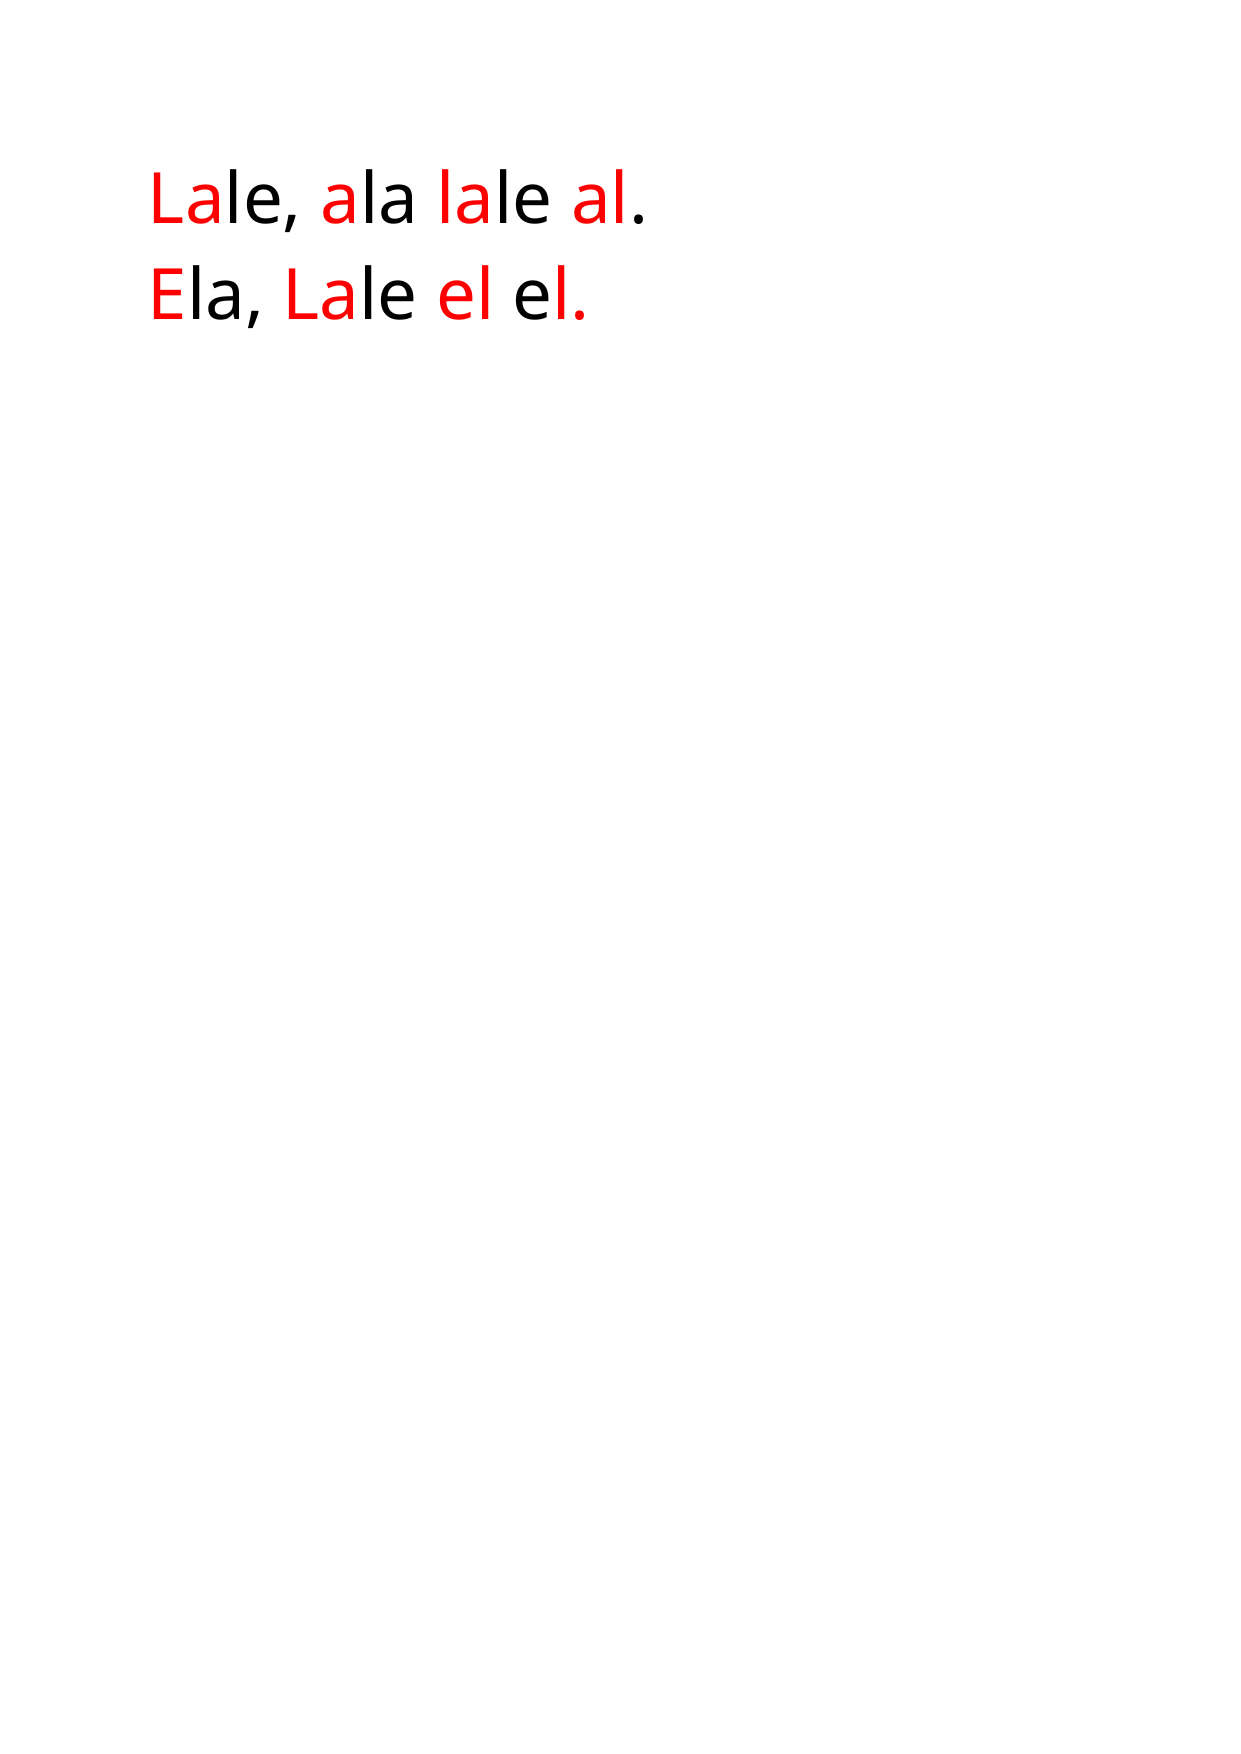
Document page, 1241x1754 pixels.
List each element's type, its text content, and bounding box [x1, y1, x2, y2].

text Lale, ala lale al. [148, 148, 1093, 244]
text Ela, Lale el el. [148, 244, 1093, 341]
